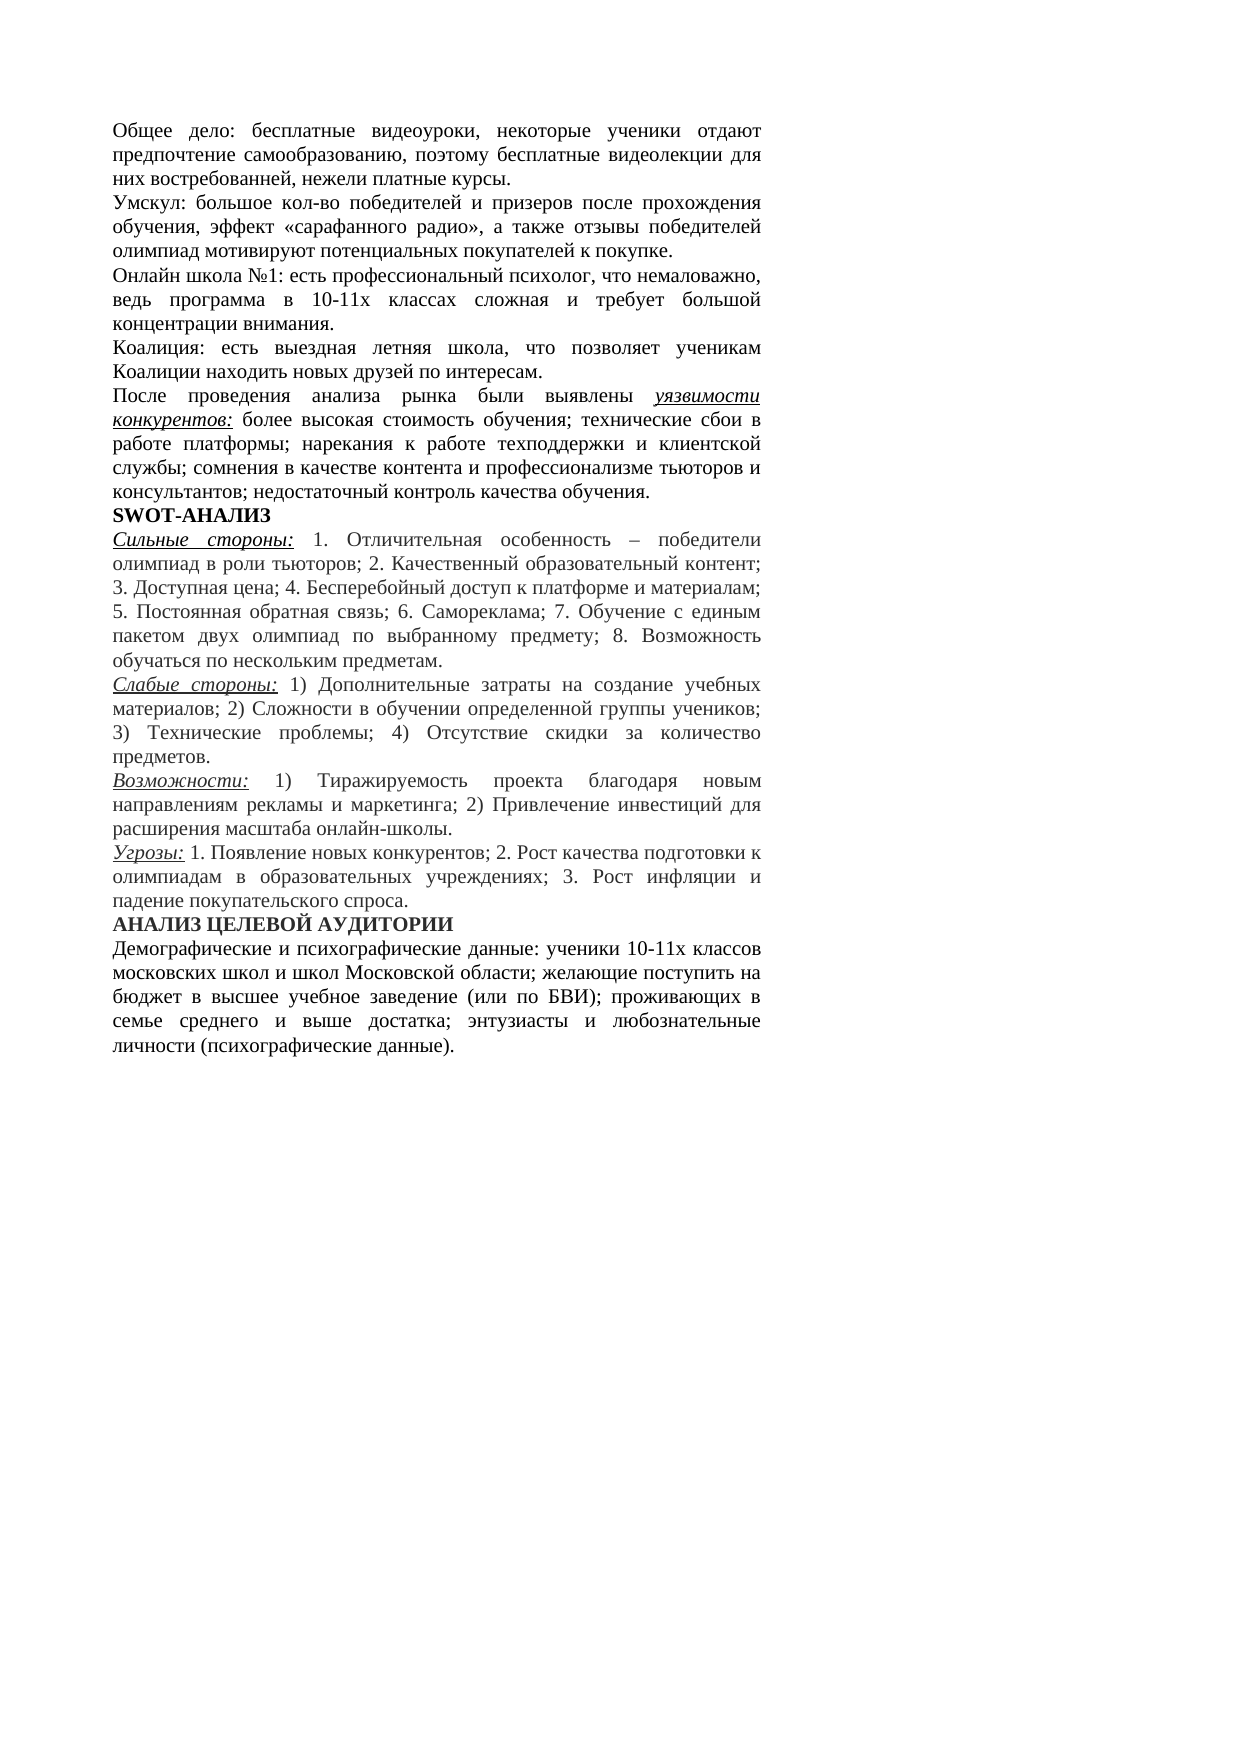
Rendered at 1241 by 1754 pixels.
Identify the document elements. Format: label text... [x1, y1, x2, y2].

text Демографические и психографические данные: ученики 10-11х классов московских школ и школ Московской области; желающие поступить на бюджет в высшее учебное заведение (или по БВИ); проживающих в семье среднего и выше достатка; энтузиасты и любознательные личности (психографические данные). [112, 936, 762, 1057]
text АНАЛИЗ ЦЕЛЕВОЙ АУДИТОРИИ [112, 912, 762, 936]
text После проведения анализа рынка были выявлены уязвимости конкурентов: более высокая стоимость обучения; технические сбои в работе платформы; нарекания к работе техподдержки и клиентской службы; сомнения в качестве контента и профессионализме тьюторов и консультантов; недостаточный контроль качества обучения. [112, 383, 762, 503]
text Коалиция: есть выездная летняя школа, что позволяет ученикам Коалиции находить новых друзей по интересам. [112, 335, 762, 383]
text Сильные стороны: 1. Отличительная особенность – победители олимпиад в роли тьюторов; 2. Качественный образовательный контент; 3. Доступная цена; 4. Бесперебойный доступ к платформе и материалам; 5. Постоянная обратная связь; 6. Самореклама; 7. Обучение с единым пакетом двух олимпиад по выбранному предмету; 8. Возможность обучаться по нескольким предметам. [112, 527, 762, 672]
text Угрозы: 1. Появление новых конкурентов; 2. Рост качества подготовки к олимпиадам в образовательных учреждениях; 3. Рост инфляции и падение покупательского спроса. [112, 840, 762, 912]
text Слабые стороны: 1) Дополнительные затраты на создание учебных материалов; 2) Сложности в обучении определенной группы учеников; 3) Технические проблемы; 4) Отсутствие скидки за количество предметов. [112, 672, 762, 768]
text SWOT-АНАЛИЗ [112, 503, 762, 527]
text Общее дело: бесплатные видеоуроки, некоторые ученики отдают предпочтение самообразованию, поэтому бесплатные видеолекции для них востребованней, нежели платные курсы. [112, 118, 762, 190]
text Возможности: 1) Тиражируемость проекта благодаря новым направлениям рекламы и маркетинга; 2) Привлечение инвестиций для расширения масштаба онлайн-школы. [112, 768, 762, 840]
text Онлайн школа №1: есть профессиональный психолог, что немаловажно, ведь программа в 10-11х классах сложная и требует большой концентрации внимания. [112, 262, 762, 335]
text Умскул: большое кол-во победителей и призеров после прохождения обучения, эффект «сарафанного радио», а также отзывы победителей олимпиад мотивируют потенциальных покупателей к покупке. [112, 190, 762, 262]
